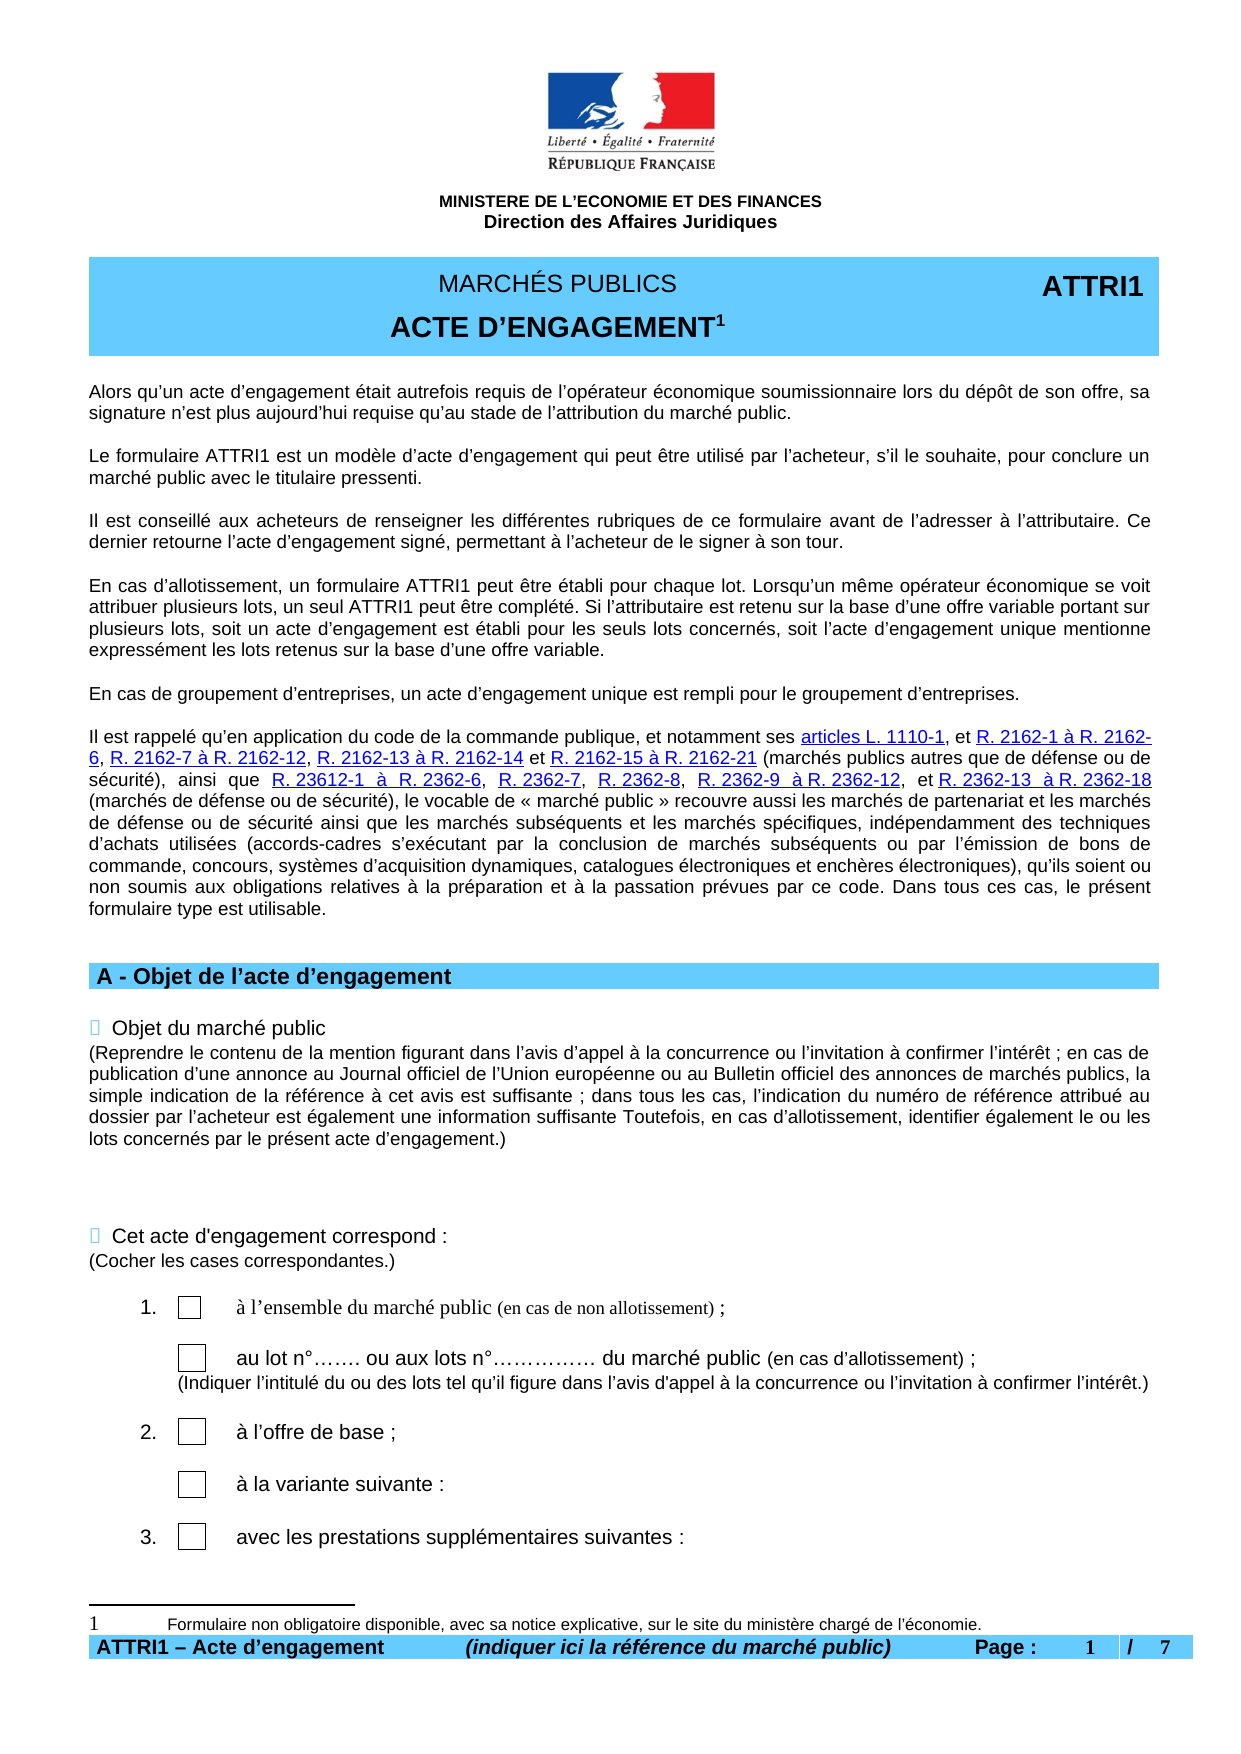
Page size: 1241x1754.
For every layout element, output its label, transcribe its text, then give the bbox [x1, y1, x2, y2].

text En cas de groupement d’entreprises, un acte d’engagement unique est rempli pour le groupement d’entreprises. [89, 682, 1152, 704]
text (Cocher les cases correspondantes.) [89, 1249, 1152, 1271]
text (Indiquer l’intitulé du ou des lots tel qu’il figure dans l’avis d'appel à la concurrence ou l’invitation à confirmer l’intérêt.) [177, 1372, 1152, 1393]
table_header MARCHéS PUBLICS ACTE D’ENGAGEMENT [89, 257, 1026, 356]
text (Reprendre le contenu de la mention figurant dans l’avis d’appel à la concurrence ou l’invitation à confirmer l’intérêt ; en cas de publication d’une annonce au Journal officiel de l’Union européenne ou au Bulletin officiel des annonces de marchés publics, la simple indication de la référence à cet avis est suffisante ; dans tous les cas, l’indication du numéro de référence attribué au dossier par l’acheteur est également une information suffisante Toutefois, en cas d’allotissement, identifier également le ou les lots concernés par le présent acte d’engagement.) [89, 1041, 1152, 1149]
text  Cet acte d'engagement correspond : [89, 1221, 1152, 1249]
list à l’ensemble du marché public (en cas de non allotissement) ; [140, 1295, 1152, 1319]
text au lot n°……. ou aux lots n°…………… du marché public (en cas d’allotissement) ; [177, 1343, 1152, 1372]
table_header A - Objet de l’acte d’engagement [89, 963, 1159, 989]
table_header ATTRI1 [1026, 257, 1159, 356]
text En cas d’allotissement, un formulaire ATTRI1 peut être établi pour chaque lot. Lorsqu’un même opérateur économique se voit attribuer plusieurs lots, un seul ATTRI1 peut être complété. Si l’attributaire est retenu sur la base d’une offre variable portant sur plusieurs lots, soit un acte d’engagement est établi pour les seuls lots concernés, soit l’acte d’engagement unique mentionne expressément les lots retenus sur la base d’une offre variable. [89, 574, 1152, 661]
table_header MINISTERE DE L’ECONOMIE ET DES FINANCES Direction des Affaires Juridiques [87, 72, 1174, 232]
text Il est conseillé aux acheteurs de renseigner les différentes rubriques de ce formulaire avant de l’adresser à l’attributaire. Ce dernier retourne l’acte d’engagement signé, permettant à l’acheteur de le signer à son tour. [89, 510, 1152, 553]
picture [546, 71, 715, 171]
text Le formulaire ATTRI1 est un modèle d’acte d’engagement qui peut être utilisé par l’acheteur, s’il le souhaite, pour conclure un marché public avec le titulaire pressenti. [89, 445, 1152, 488]
text  Objet du marché public [89, 1013, 1152, 1041]
text à la variante suivante : [177, 1469, 1152, 1498]
text Alors qu’un acte d’engagement était autrefois requis de l’opérateur économique soumissionnaire lors du dépôt de son offre, sa signature n’est plus aujourd’hui requise qu’au stade de l’attribution du marché public. [89, 380, 1152, 423]
list à l’offre de base ; [140, 1417, 1152, 1446]
list avec les prestations supplémentaires suivantes : [140, 1522, 1152, 1550]
text Il est rappelé qu’en application du code de la commande publique, et notamment ses articles L. 1110-1, et R. 2162-1 à R. 2162-6, R. 2162-7 à R. 2162-12, R. 2162-13 à R. 2162-14 et R. 2162-15 à R. 2162-21 (marchés publics autres que de défense ou de sécurité), ainsi que R. 23612-1 à R. 2362-6, R. 2362-7, R. 2362-8, R. 2362-9 à R. 2362-12, et R. 2362-13 à R. 2362-18 (marchés de défense ou de sécurité), le vocable de « marché public » recouvre aussi les marchés de partenariat et les marchés de défense ou de sécurité ainsi que les marchés subséquents et les marchés spécifiques, indépendamment des techniques d’achats utilisées (accords-cadres s’exécutant par la conclusion de marchés subséquents ou par l’émission de bons de commande, concours, systèmes d’acquisition dynamiques, catalogues électroniques et enchères électroniques), qu’ils soient ou non soumis aux obligations relatives à la préparation et à la passation prévues par ce code. Dans tous ces cas, le présent formulaire type est utilisable. [89, 725, 1152, 919]
